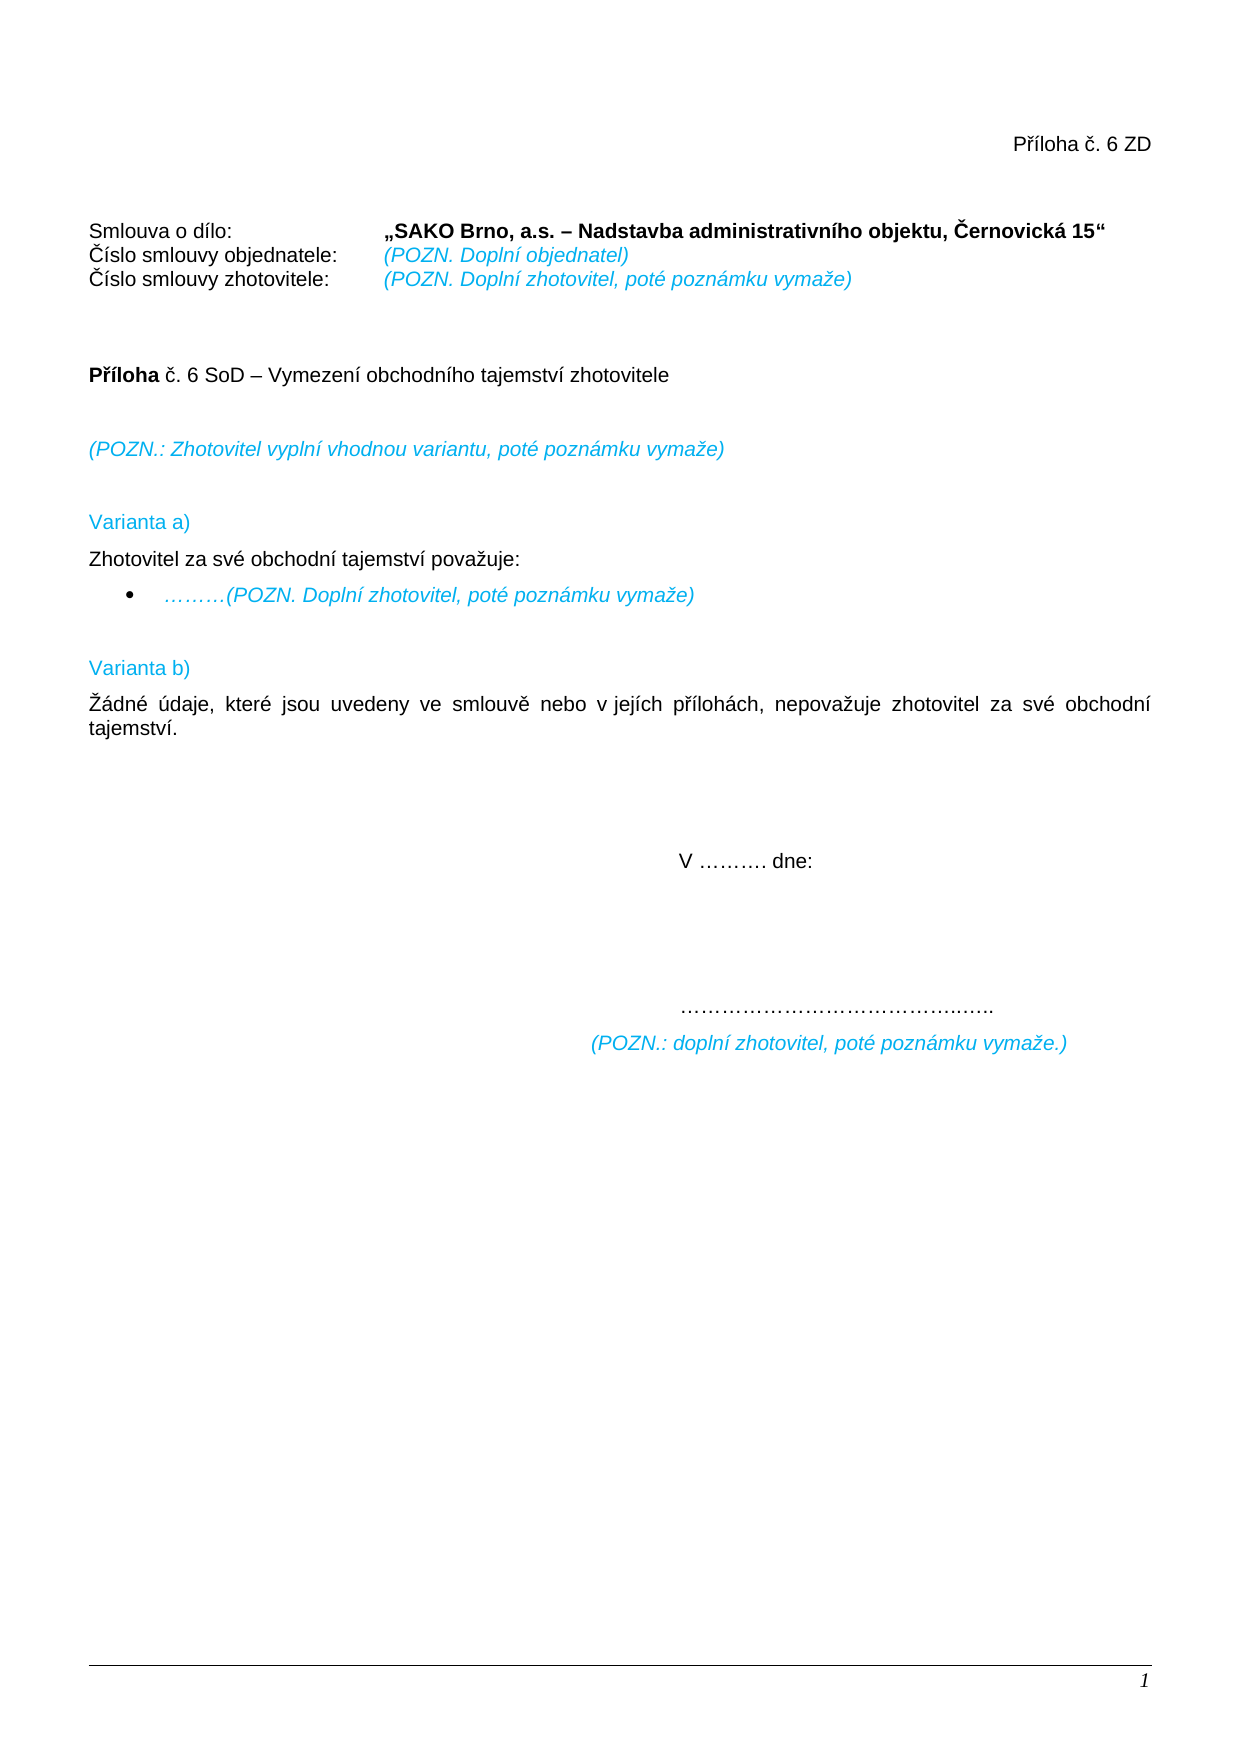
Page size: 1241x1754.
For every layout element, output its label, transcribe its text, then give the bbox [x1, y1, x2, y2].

text Varianta a) [89, 510, 1152, 534]
text Smlouva o dílo: „SAKO Brno, a.s. – Nadstavba administrativního objektu, Černovická 15“ [89, 218, 1152, 242]
text Číslo smlouvy zhotovitele: (POZN. Doplní zhotovitel, poté poznámku vymaže) [89, 266, 1152, 290]
text (POZN.: doplní zhotovitel, poté poznámku vymaže.) [0, 1031, 1152, 1055]
list ………(POZN. Doplní zhotovitel, poté poznámku vymaže) [126, 583, 1152, 607]
text Zhotovitel za své obchodní tajemství považuje: [89, 546, 1152, 570]
subtitle Příloha č. 6 SoD – Vymezení obchodního tajemství zhotovitele [89, 365, 1152, 387]
text V ………. dne: [89, 848, 1152, 872]
text …………………………………..….. [89, 994, 1152, 1018]
text Varianta b) [89, 656, 1152, 680]
text Číslo smlouvy objednatele: (POZN. Doplní objednatel) [89, 242, 1152, 266]
text (POZN.: Zhotovitel vyplní vhodnou variantu, poté poznámku vymaže) [89, 437, 1152, 461]
text Žádné údaje, které jsou uvedeny ve smlouvě nebo v jejích přílohách, nepovažuje zhotovitel za své obchodní tajemství. [89, 692, 1152, 740]
